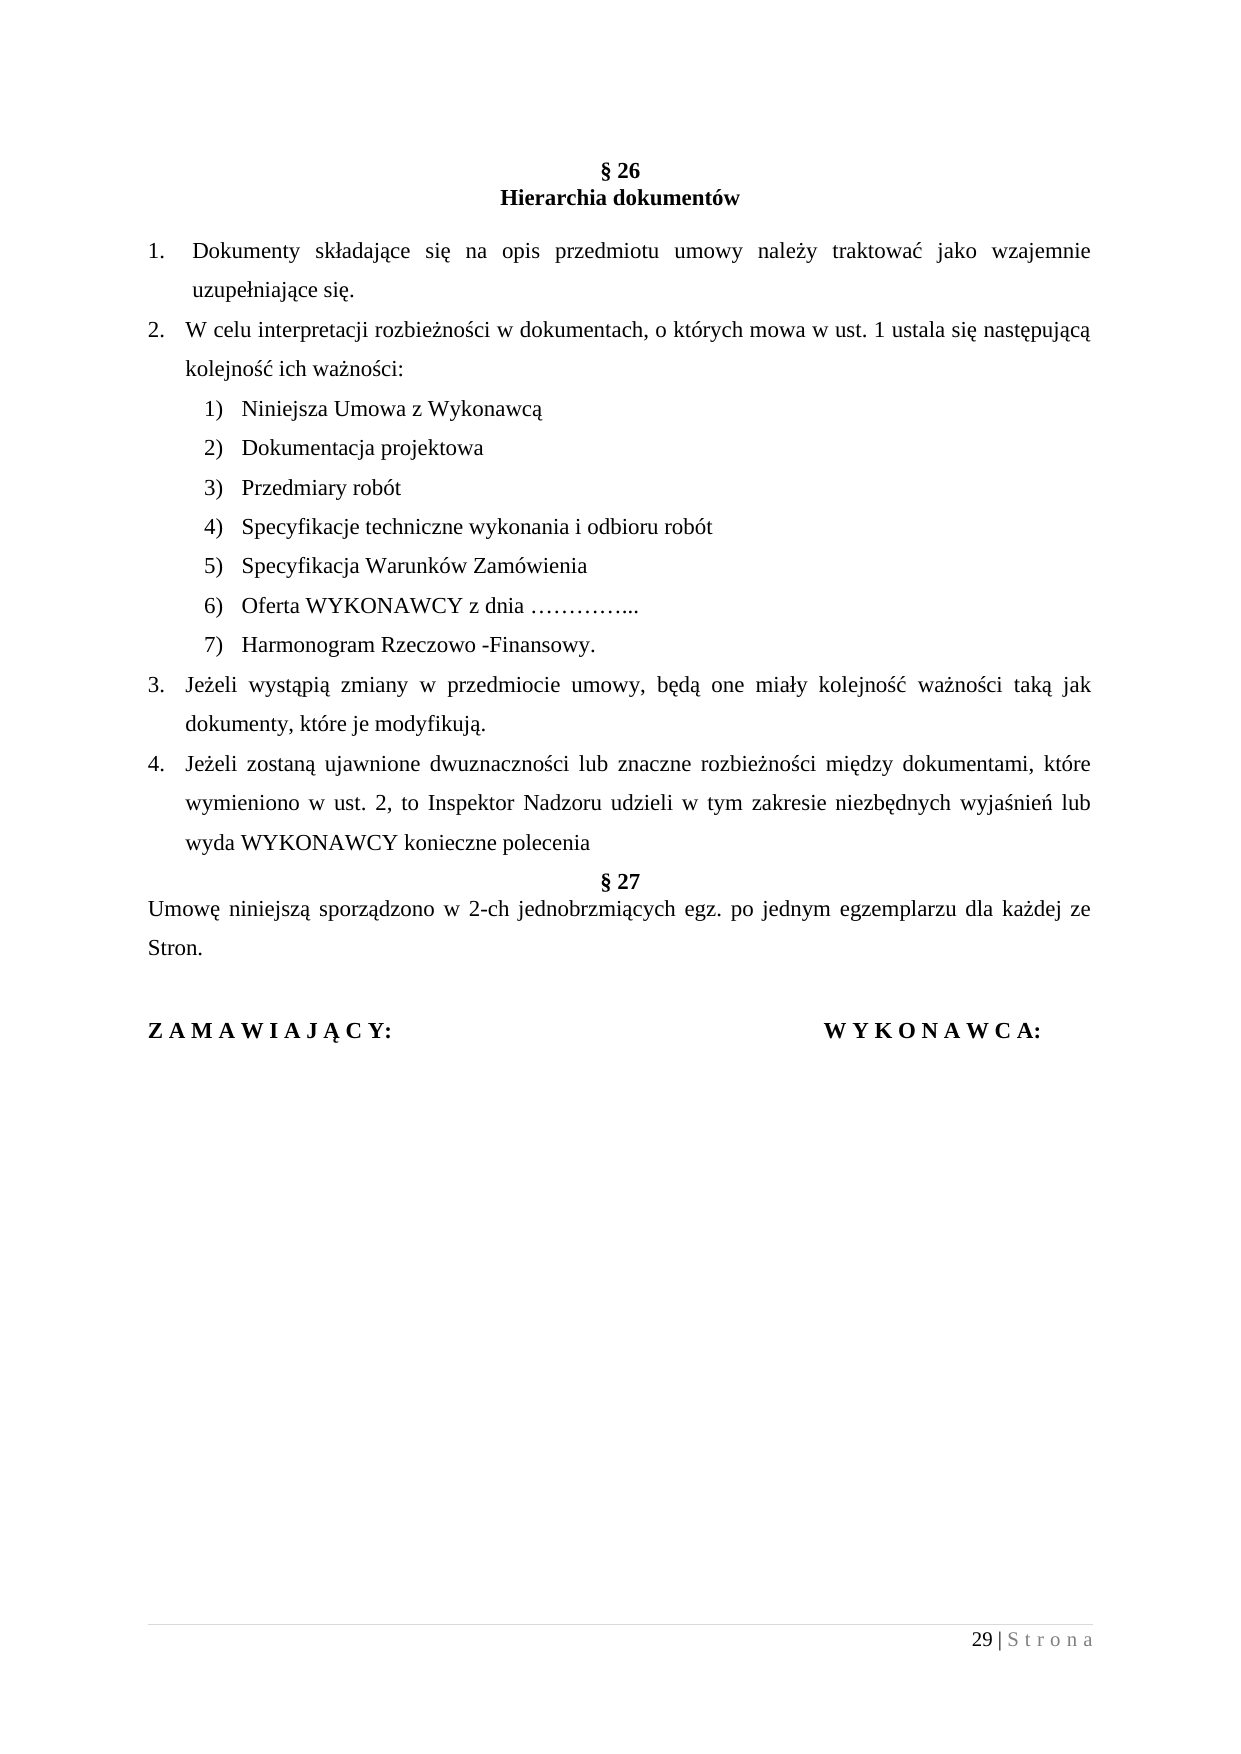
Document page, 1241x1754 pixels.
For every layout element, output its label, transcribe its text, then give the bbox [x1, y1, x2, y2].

list Dokumentacja projektowa [204, 434, 1093, 460]
list Przedmiary robót [204, 473, 1093, 500]
list Oferta WYKONAWCY z dnia …………... [204, 592, 1093, 618]
list Dokumenty składające się na opis przedmiotu umowy należy traktować jako wzajemnie uzupełniające się. [148, 237, 1093, 302]
text Umowę niniejszą sporządzono w 2-ch jednobrzmiących egz. po jednym egzemplarzu dla każdej ze Stron. [148, 895, 1093, 961]
text Z A M A W I A J Ą C Y: W Y K O N A W C A: [148, 1017, 1093, 1043]
list Jeżeli zostaną ujawnione dwuznaczności lub znaczne rozbieżności między dokumentami, które wymieniono w ust. 2, to Inspektor Nadzoru udzieli w tym zakresie niezbędnych wyjaśnień lub wyda WYKONAWCY konieczne polecenia [148, 750, 1093, 855]
list Specyfikacja Warunków Zamówienia [204, 552, 1093, 579]
list Jeżeli wystąpią zmiany w przedmiocie umowy, będą one miały kolejność ważności taką jak dokumenty, które je modyfikują. [148, 671, 1093, 737]
text § 27 [148, 868, 1093, 895]
list W celu interpretacji rozbieżności w dokumentach, o których mowa w ust. 1 ustala się następującą kolejność ich ważności: [148, 316, 1093, 381]
list Specyfikacje techniczne wykonania i odbioru robót [204, 513, 1093, 539]
text Hierarchia dokumentów [148, 184, 1093, 210]
list Harmonogram Rzeczowo -Finansowy. [204, 631, 1093, 658]
text § 26 [148, 158, 1093, 184]
list Niniejsza Umowa z Wykonawcą [204, 394, 1093, 421]
